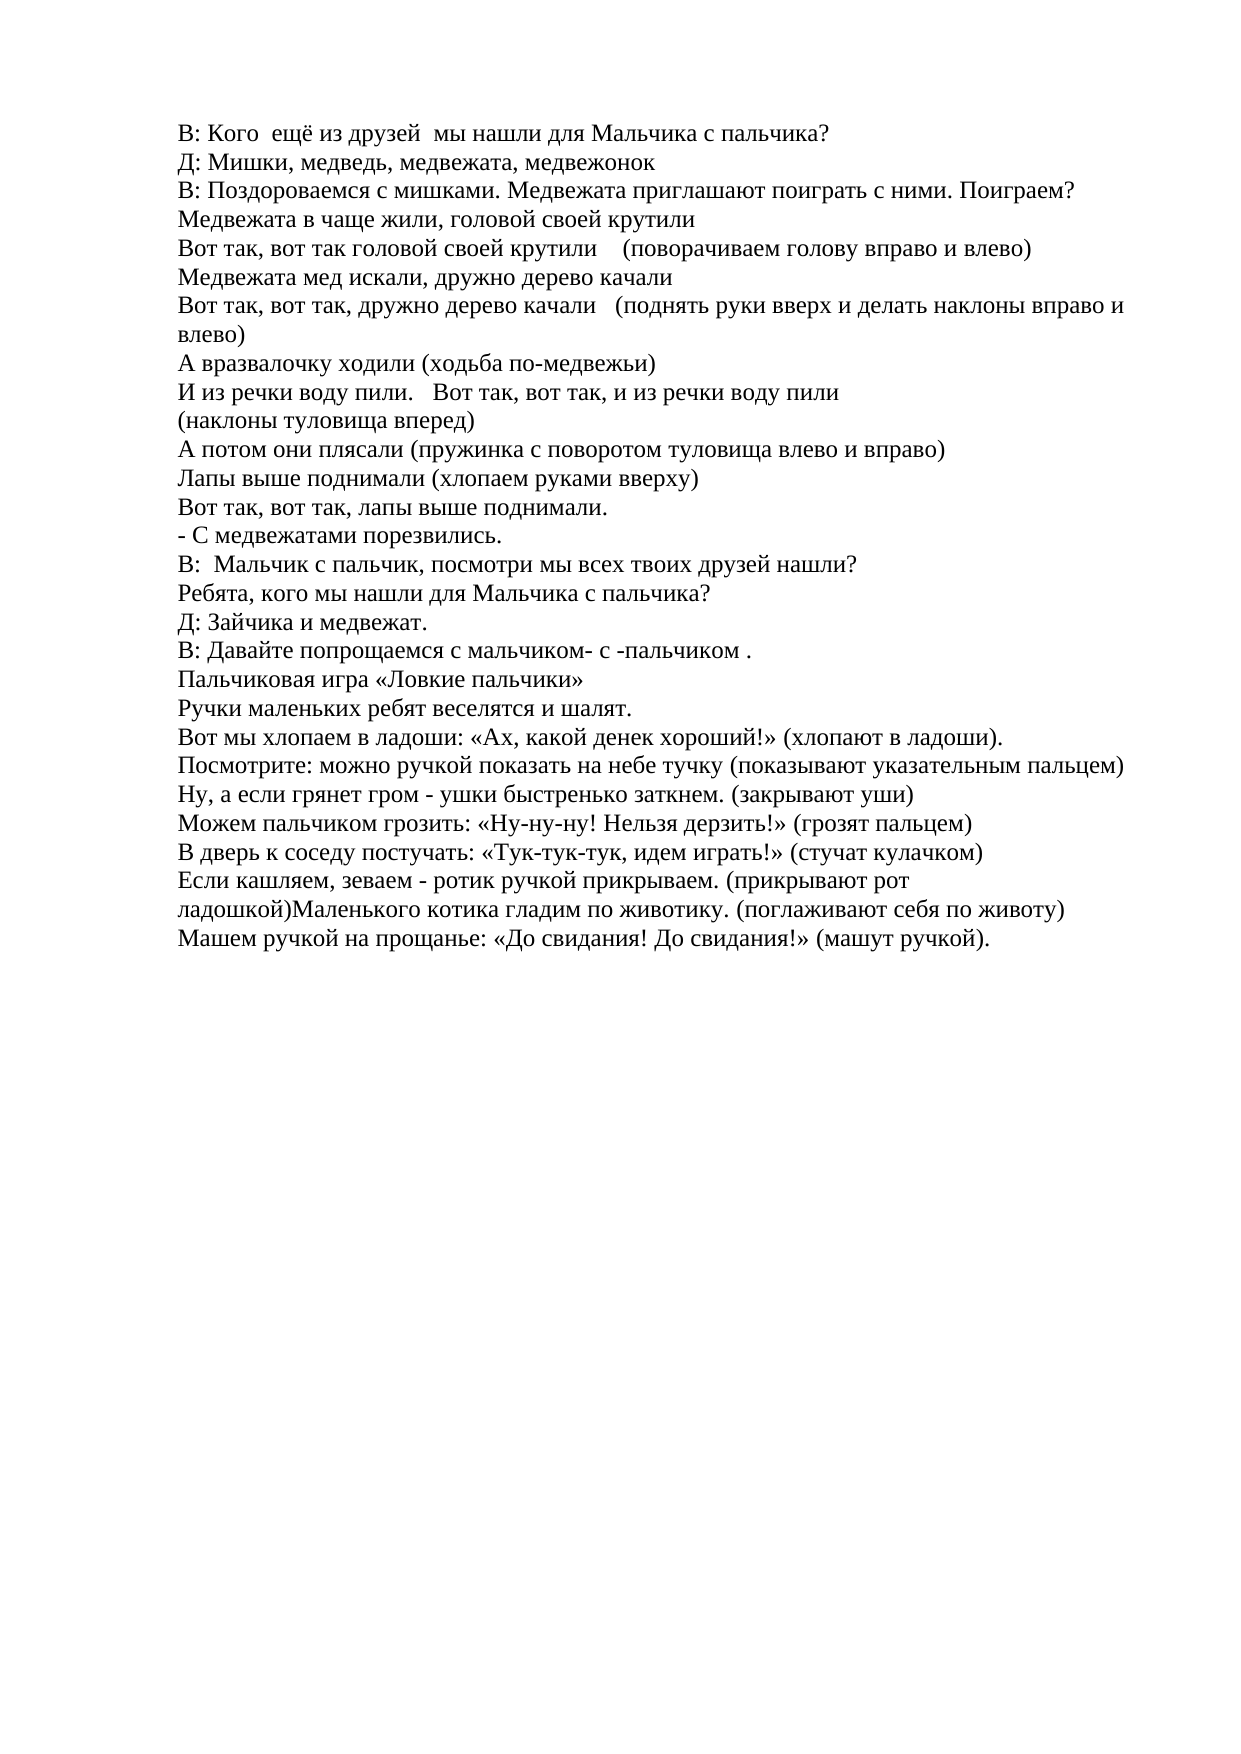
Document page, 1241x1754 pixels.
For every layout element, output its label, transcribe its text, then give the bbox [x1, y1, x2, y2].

text Вот так, вот так, лапы выше поднимали. [177, 492, 1152, 521]
text В дверь к соседу постучать: «Тук-тук-тук, идем играть!» (стучат кулачком) [177, 837, 1152, 866]
text Пальчиковая игра «Ловкие пальчики» [177, 664, 1152, 693]
text Медвежата в чаще жили, головой своей крутили [177, 204, 1152, 233]
text Вот так, вот так головой своей крутили (поворачиваем голову вправо и влево) [177, 233, 1152, 262]
text Если кашляем, зеваем - ротик ручкой прикрываем. (прикрывают рот ладошкой)Маленького котика гладим по животику. (поглаживают себя по животу) Машем ручкой на прощанье: «До свидания! До свидания!» (машут ручкой). [177, 866, 1152, 952]
text Д: Мишки, медведь, медвежата, медвежонок [177, 147, 1152, 176]
text Д: Зайчика и медвежат. [177, 607, 1152, 636]
text Ребята, кого мы нашли для Мальчика с пальчика? [177, 578, 1152, 607]
text Можем пальчиком грозить: «Ну-ну-ну! Нельзя дерзить!» (грозят пальцем) [177, 808, 1152, 837]
text В: Мальчик с пальчик, посмотри мы всех твоих друзей нашли? [177, 549, 1152, 578]
text В: Кого ещё из друзей мы нашли для Мальчика с пальчика? [177, 118, 1152, 147]
text А потом они плясали (пружинка с поворотом туловища влево и вправо) [177, 434, 1152, 463]
text В: Поздороваемся с мишками. Медвежата приглашают поиграть с ними. Поиграем? [177, 176, 1152, 204]
text Ну, а если грянет гром - ушки быстренько заткнем. (закрывают уши) [177, 779, 1152, 808]
text Вот так, вот так, дружно дерево качали (поднять руки вверх и делать наклоны вправо и влево) [177, 291, 1152, 348]
text - С медвежатами порезвились. [177, 521, 1152, 549]
text В: Давайте попрощаемся с мальчиком- с -пальчиком . [177, 636, 1152, 664]
text Ручки маленьких ребят веселятся и шалят. [177, 693, 1152, 722]
text Вот мы хлопаем в ладоши: «Ах, какой денек хороший!» (хлопают в ладоши). Посмотрите: можно ручкой показать на небе тучку (показывают указательным пальцем) [177, 722, 1152, 779]
text Лапы выше поднимали (хлопаем руками вверху) [177, 463, 1152, 492]
text (наклоны туловища вперед) [177, 406, 1152, 434]
text А вразвалочку ходили (ходьба по-медвежьи) [177, 348, 1152, 377]
text Медвежата мед искали, дружно дерево качали [177, 262, 1152, 291]
text И из речки воду пили. Вот так, вот так, и из речки воду пили [177, 377, 1152, 406]
